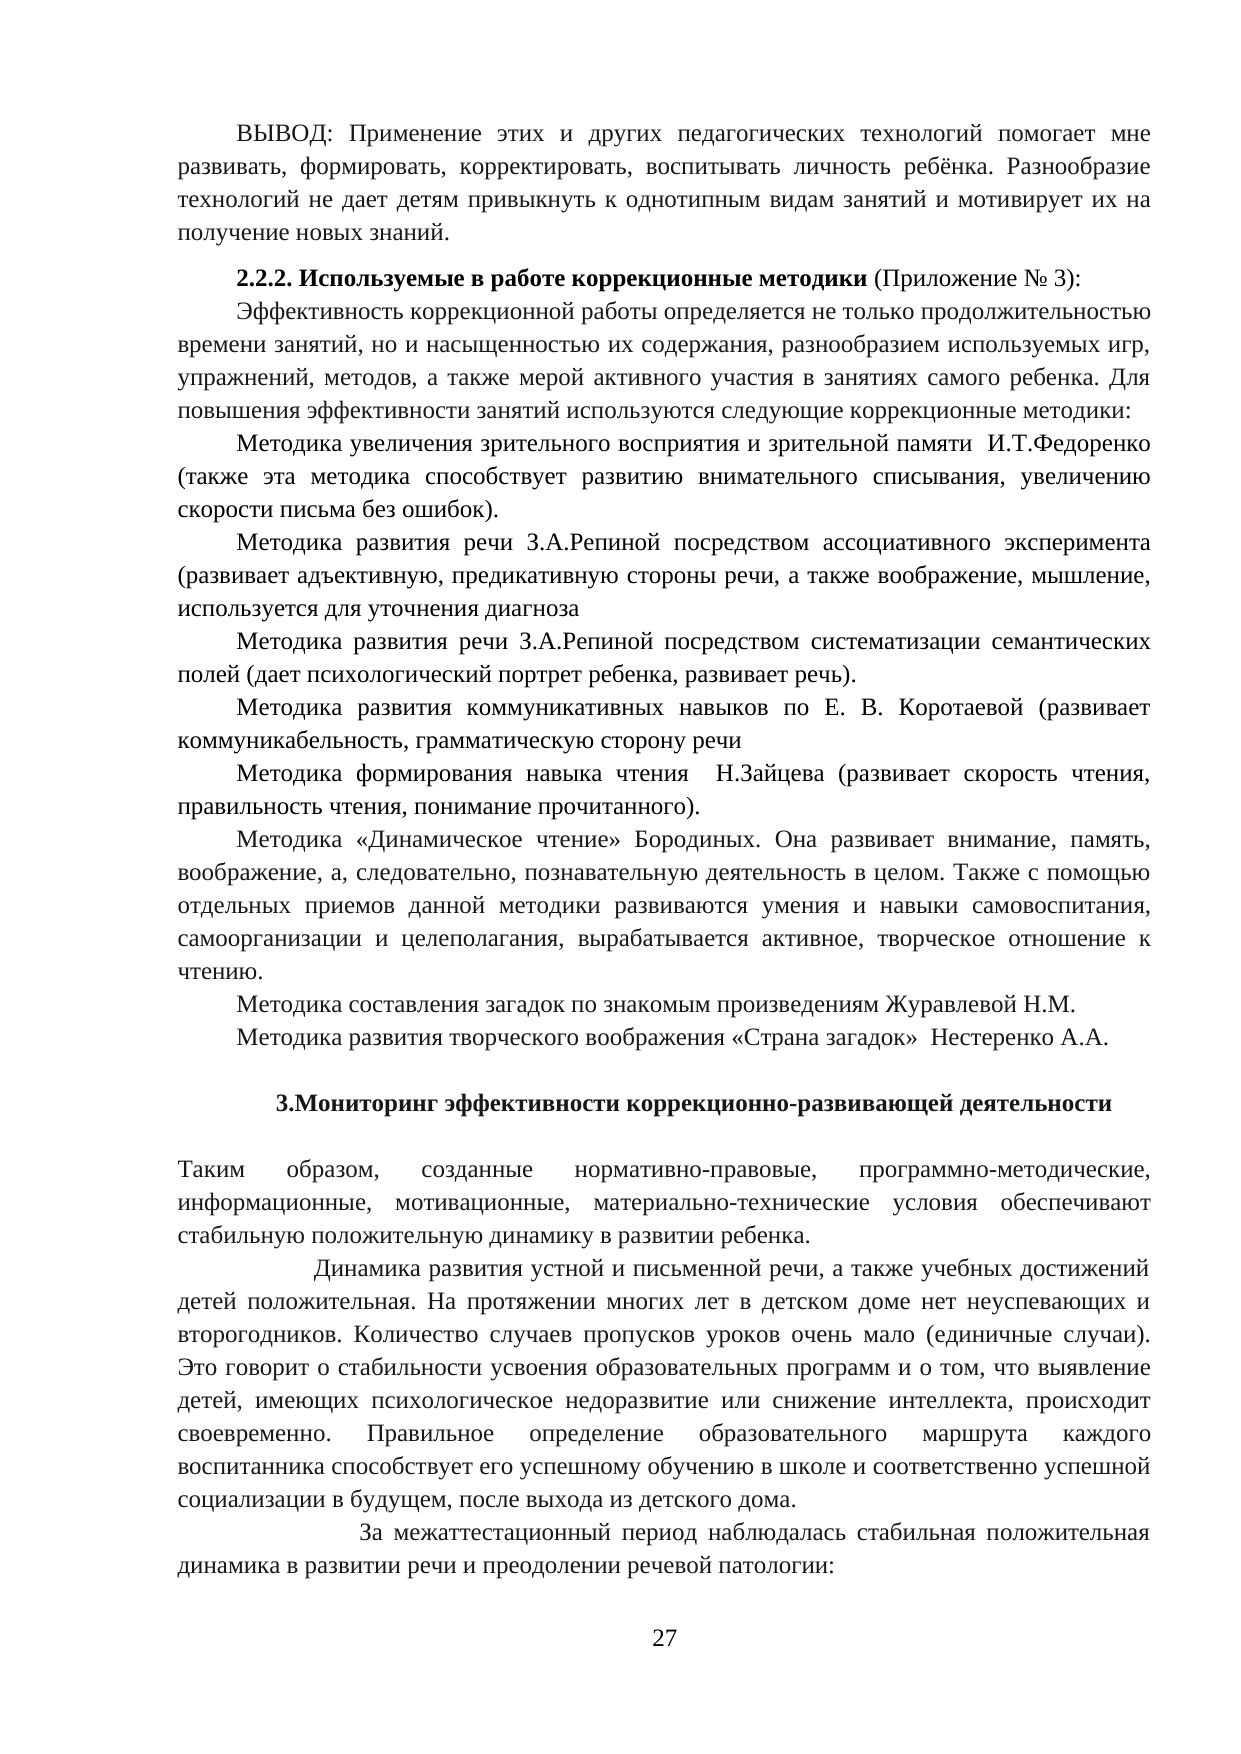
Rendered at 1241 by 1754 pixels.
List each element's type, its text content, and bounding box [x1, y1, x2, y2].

text Динамика развития устной и письменной речи, а также учебных достижений детей положительная. На протяжении многих лет в детском доме нет неуспевающих и второгодников. Количество случаев пропусков уроков очень мало (единичные случаи). Это говорит о стабильности усвоения образовательных программ и о том, что выявление детей, имеющих психологическое недоразвитие или снижение интеллекта, происходит своевременно. Правильное определение образовательного маршрута каждого воспитанника способствует его успешному обучению в школе и соответственно успешной социализации в будущем, после выхода из детского дома. [177, 1253, 1152, 1513]
text ВЫВОД: Применение этих и других педагогических технологий помогает мне развивать, формировать, корректировать, воспитывать личность ребёнка. Разнообразие технологий не дает детям привыкнуть к однотипным видам занятий и мотивирует их на получение новых знаний. [177, 118, 1152, 246]
text Методика формирования навыка чтения Н.Зайцева (развивает скорость чтения, правильность чтения, понимание прочитанного). [177, 758, 1152, 820]
text Методика развития творческого воображения «Страна загадок» Нестеренко А.А. [177, 1022, 1152, 1051]
text Методика увеличения зрительного восприятия и зрительной памяти И.Т.Федоренко (также эта методика способствует развитию внимательного списывания, увеличению скорости письма без ошибок). [177, 428, 1152, 523]
text Методика «Динамическое чтение» Бородиных. Она развивает внимание, память, воображение, а, следовательно, познавательную деятельность в целом. Также с помощью отдельных приемов данной методики развиваются умения и навыки самовоспитания, самоорганизации и целеполагания, вырабатывается активное, творческое отношение к чтению. [177, 824, 1152, 985]
text Методика развития речи З.А.Репиной посредством систематизации семантических полей (дает психологический портрет ребенка, развивает речь). [177, 626, 1152, 688]
text 2.2.2. Используемые в работе коррекционные методики (Приложение № 3): [177, 263, 1152, 291]
text За межаттестационный период наблюдалась стабильная положительная динамика в развитии речи и преодолении речевой патологии: [177, 1517, 1152, 1579]
text 3.Мониторинг эффективности коррекционно-развивающей деятельности [177, 1088, 1152, 1117]
text Методика развития коммуникативных навыков по Е. В. Коротаевой (развивает коммуникабельность, грамматическую сторону речи [177, 692, 1152, 754]
text Методика развития речи З.А.Репиной посредством ассоциативного эксперимента (развивает адъективную, предикативную стороны речи, а также воображение, мышление, используется для уточнения диагноза [177, 527, 1152, 622]
text Эффективность коррекционной работы определяется не только продолжительностью времени занятий, но и насыщенностью их содержания, разнообразием используемых игр, упражнений, методов, а также мерой активного участия в занятиях самого ребенка. Для повышения эффективности занятий используются следующие коррекционные методики: [177, 296, 1152, 423]
text Методика составления загадок по знакомым произведениям Журавлевой Н.М. [177, 989, 1152, 1018]
text Таким образом, созданные нормативно-правовые, программно-методические, информационные, мотивационные, материально-технические условия обеспечивают стабильную положительную динамику в развитии ребенка. [177, 1154, 1152, 1249]
